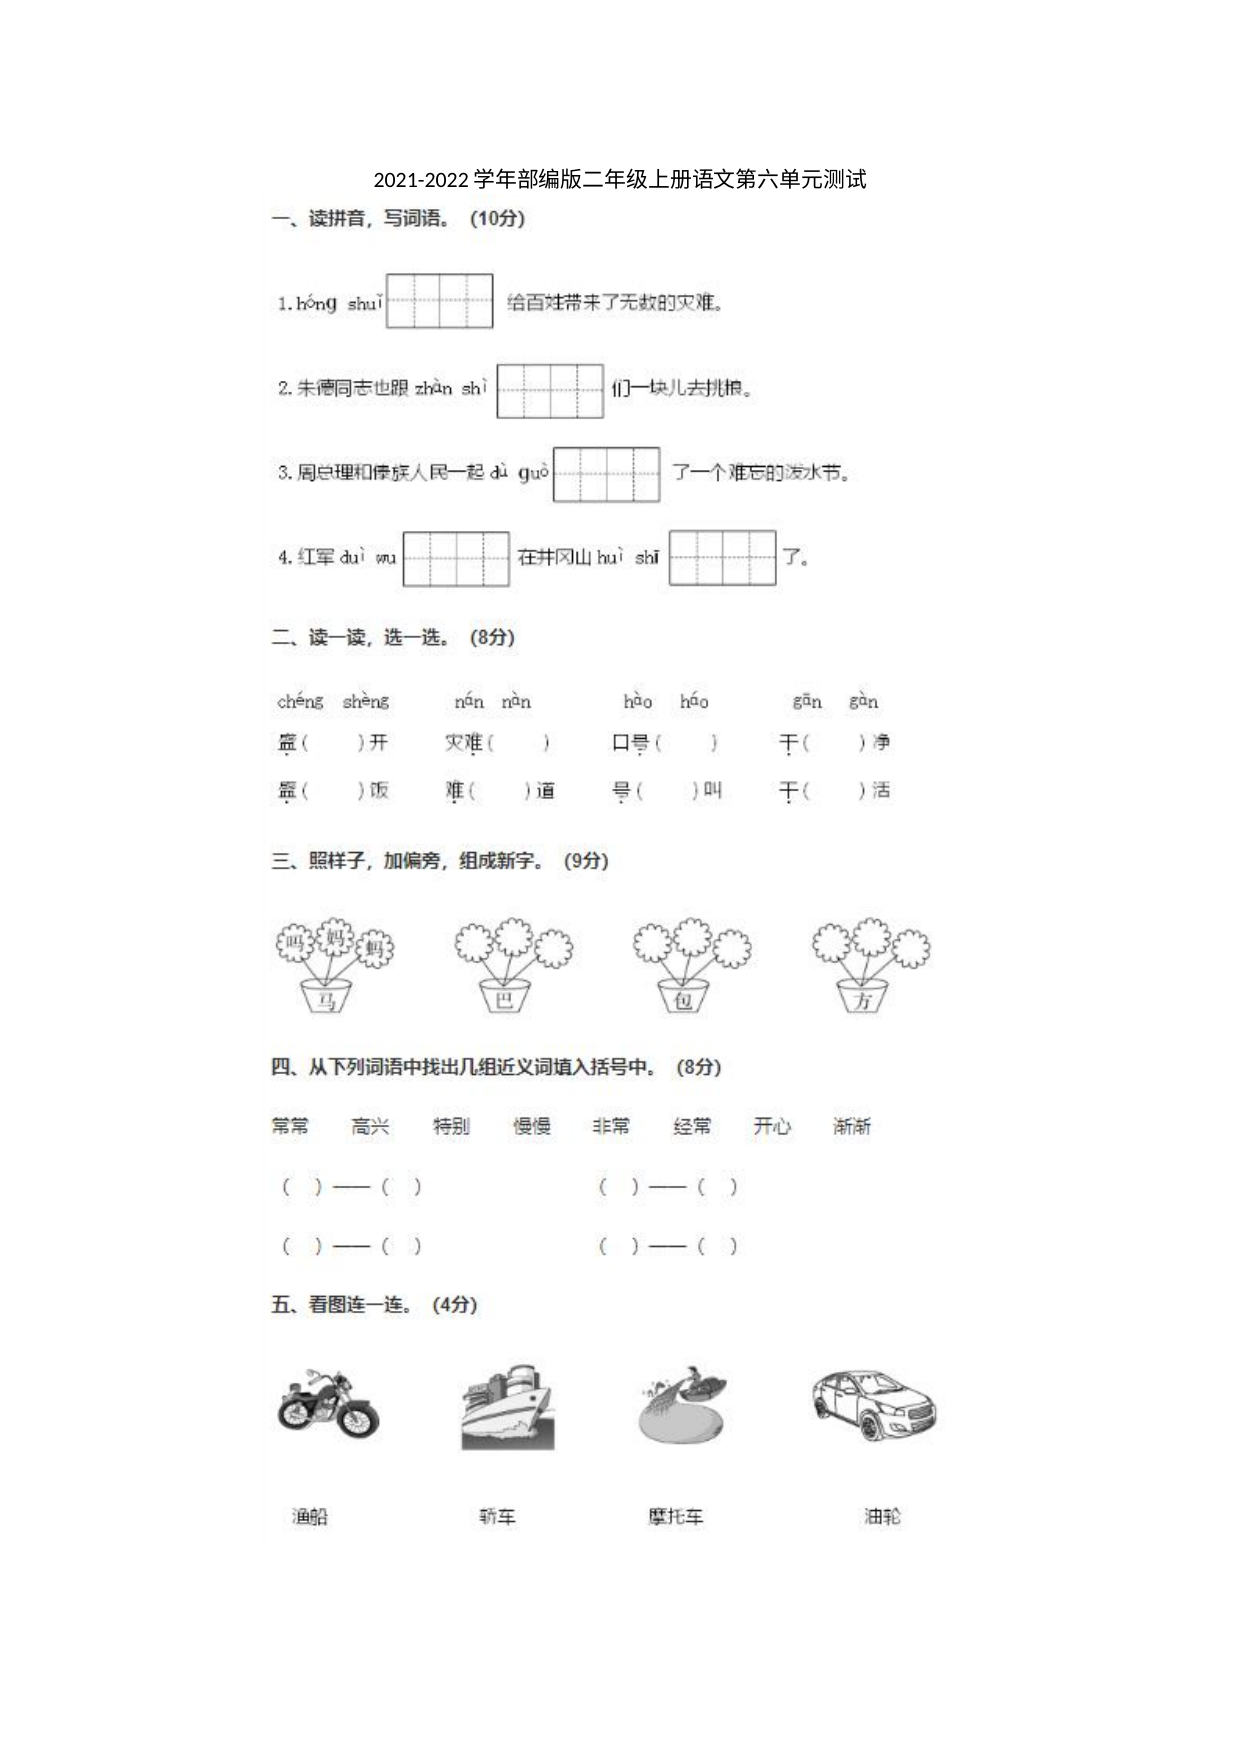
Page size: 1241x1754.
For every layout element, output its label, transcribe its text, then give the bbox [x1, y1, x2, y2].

picture [220, 194, 1020, 1546]
text 2021-2022学年部编版二年级上册语文第六单元测试 [187, 162, 1053, 194]
